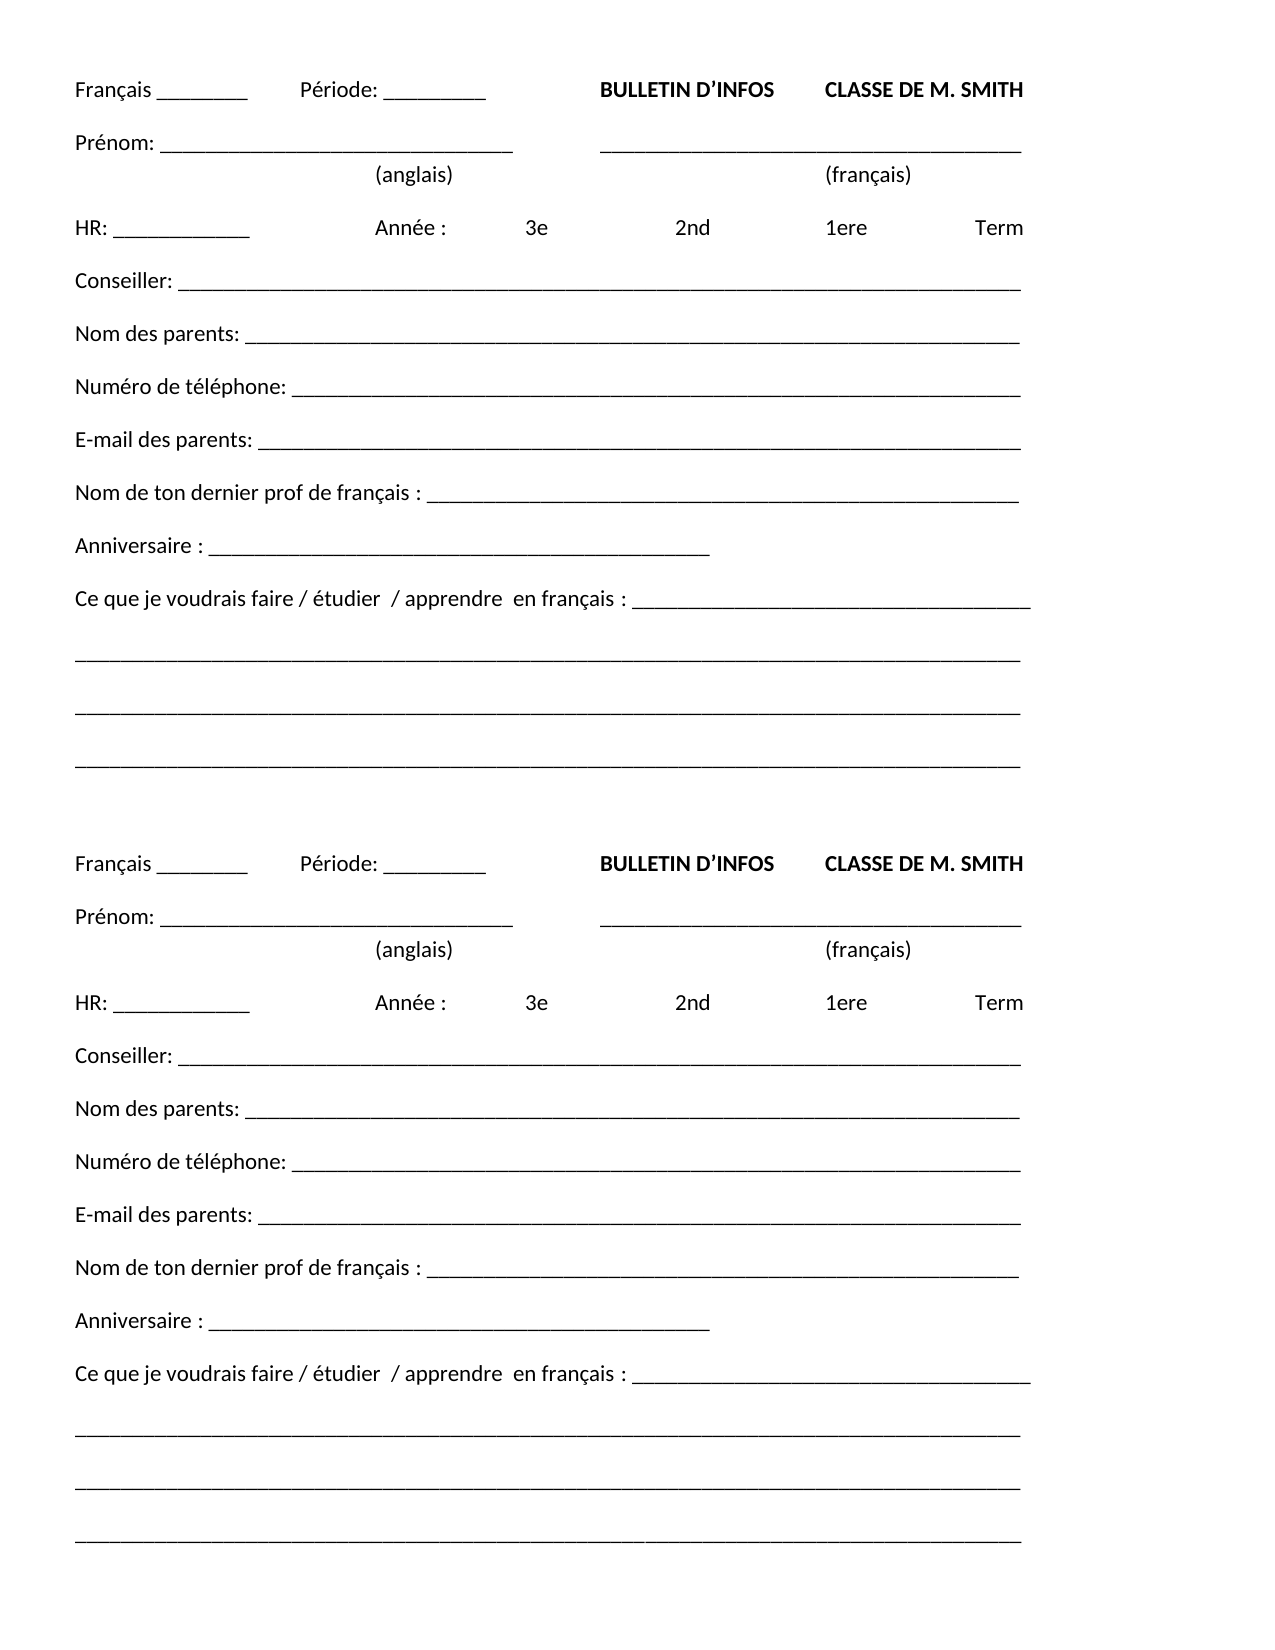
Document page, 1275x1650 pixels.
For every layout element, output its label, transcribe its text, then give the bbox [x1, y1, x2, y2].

text Conseiller: __________________________________________________________________________ [75, 1041, 1200, 1069]
text E-mail des parents: ___________________________________________________________________ [75, 425, 1200, 453]
text Numéro de téléphone: ________________________________________________________________ [75, 1147, 1200, 1175]
text Numéro de téléphone: ________________________________________________________________ [75, 372, 1200, 400]
text HR: ____________ Année : 3e 2nd 1ere Term [75, 988, 1200, 1016]
text ___________________________________________________________________________________ [75, 637, 1200, 665]
text Anniversaire : ____________________________________________ [75, 531, 1200, 559]
text Prénom: _______________________________ _____________________________________ (anglais) (français) [75, 128, 1200, 188]
text E-mail des parents: ___________________________________________________________________ [75, 1200, 1200, 1228]
text Nom de ton dernier prof de français : ____________________________________________________ [75, 478, 1200, 506]
text Ce que je voudrais faire / étudier / apprendre en français : ___________________________________ [75, 584, 1200, 612]
text Français ________ Période: _________ BULLETIN D’INFOS CLASSE DE M. SMITH [75, 849, 1200, 877]
text Anniversaire : ____________________________________________ [75, 1306, 1200, 1334]
text ___________________________________________________________________________________ [75, 690, 1200, 718]
text ___________________________________________________________________________________ [75, 1518, 1200, 1546]
text Conseiller: __________________________________________________________________________ [75, 266, 1200, 294]
text HR: ____________ Année : 3e 2nd 1ere Term [75, 213, 1200, 241]
text ___________________________________________________________________________________ [75, 1412, 1200, 1440]
text ___________________________________________________________________________________ [75, 743, 1200, 771]
text Ce que je voudrais faire / étudier / apprendre en français : ___________________________________ [75, 1359, 1200, 1387]
text Prénom: _______________________________ _____________________________________ (anglais) (français) [75, 902, 1200, 963]
text Nom des parents: ____________________________________________________________________ [75, 319, 1200, 347]
text Nom des parents: ____________________________________________________________________ [75, 1094, 1200, 1122]
text Français ________ Période: _________ BULLETIN D’INFOS CLASSE DE M. SMITH [75, 75, 1200, 103]
text Nom de ton dernier prof de français : ____________________________________________________ [75, 1253, 1200, 1281]
text ___________________________________________________________________________________ [75, 1465, 1200, 1493]
